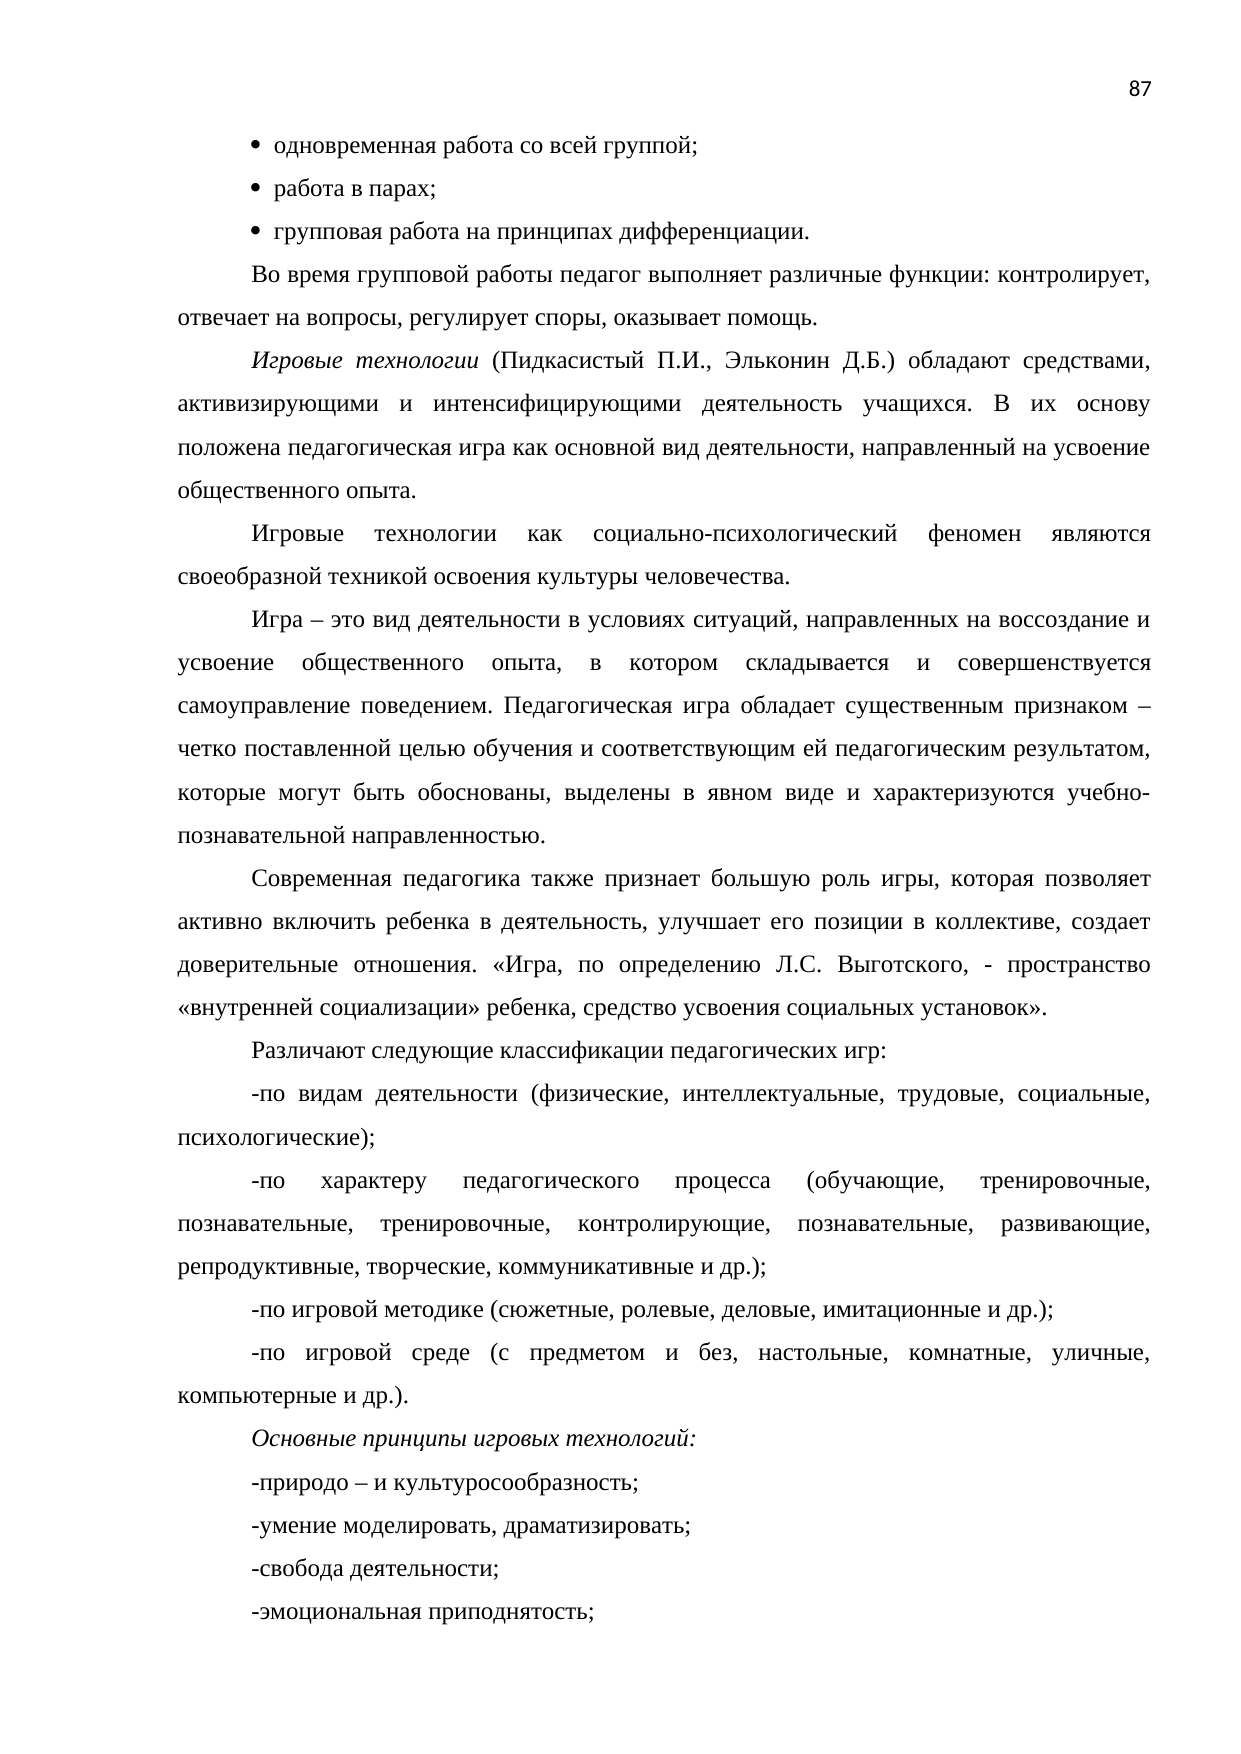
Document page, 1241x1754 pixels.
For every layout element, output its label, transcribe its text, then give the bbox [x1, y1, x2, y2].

list одновременная работа со всей группой; [177, 130, 1152, 158]
text -по игровой методике (сюжетные, ролевые, деловые, имитационные и др.); [177, 1294, 1152, 1323]
text Различают следующие классификации педагогических игр: [177, 1035, 1152, 1064]
text Игровые технологии (Пидкасистый П.И., Эльконин Д.Б.) обладают средствами, активизирующими и интенсифицирующими деятельность учащихся. В их основу положена педагогическая игра как основной вид деятельности, направленный на усвоение общественного опыта. [177, 345, 1152, 503]
list работа в парах; [177, 173, 1152, 202]
text Современная педагогика также признает большую роль игры, которая позволяет активно включить ребенка в деятельность, улучшает его позиции в коллективе, создает доверительные отношения. «Игра, по определению Л.С. Выготского, - пространство «внутренней социализации» ребенка, средство усвоения социальных установок». [177, 863, 1152, 1021]
text -по характеру педагогического процесса (обучающие, тренировочные, познавательные, тренировочные, контролирующие, познавательные, развивающие, репродуктивные, творческие, коммуникативные и др.); [177, 1165, 1152, 1280]
text Во время групповой работы педагог выполняет различные функции: контролирует, отвечает на вопросы, регулирует споры, оказывает помощь. [177, 259, 1152, 331]
text -природо – и культуросообразность; [177, 1467, 1152, 1495]
list групповая работа на принципах дифференциации. [177, 216, 1152, 245]
text -свобода деятельности; [177, 1553, 1152, 1582]
text -по игровой среде (с предметом и без, настольные, комнатные, уличные, компьютерные и др.). [177, 1337, 1152, 1409]
text Основные принципы игровых технологий: [177, 1423, 1152, 1452]
text Игровые технологии как социально-психологический феномен являются своеобразной техникой освоения культуры человечества. [177, 518, 1152, 590]
text -по видам деятельности (физические, интеллектуальные, трудовые, социальные, психологические); [177, 1078, 1152, 1150]
text -умение моделировать, драматизировать; [177, 1510, 1152, 1538]
text Игра – это вид деятельности в условиях ситуаций, направленных на воссоздание и усвоение общественного опыта, в котором складывается и совершенствуется самоуправление поведением. Педагогическая игра обладает существенным признаком – четко поставленной целью обучения и соответствующим ей педагогическим результатом, которые могут быть обоснованы, выделены в явном виде и характеризуются учебно-познавательной направленностью. [177, 604, 1152, 848]
text -эмоциональная приподнятость; [177, 1596, 1152, 1625]
